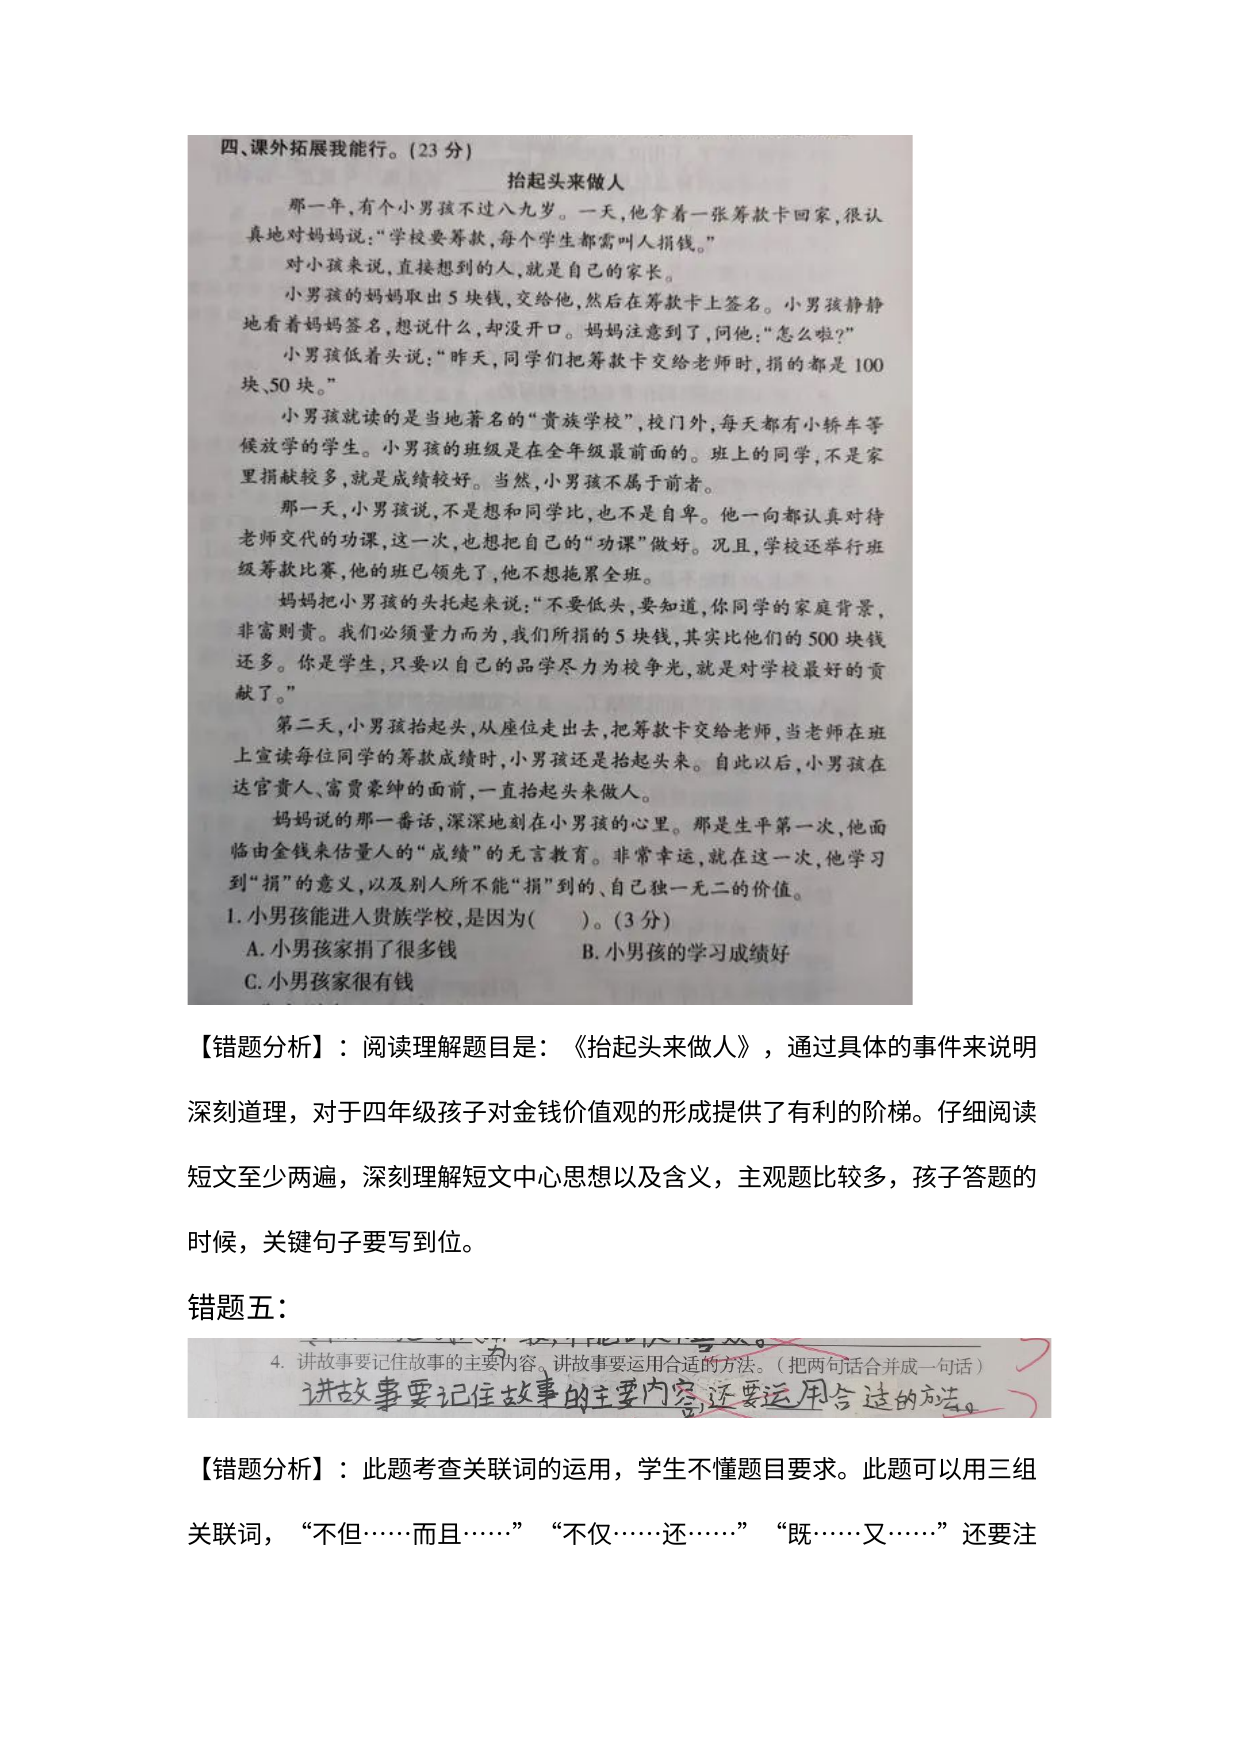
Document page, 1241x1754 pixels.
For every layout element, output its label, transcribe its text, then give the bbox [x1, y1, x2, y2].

picture [187, 1338, 1052, 1418]
text 【错题分析】：阅读理解题目是：《抬起头来做人》，通过具体的事件来说明深刻道理，对于四年级孩子对金钱价值观的形成提供了有利的阶梯。仔细阅读短文至少两遍，深刻理解短文中心思想以及含义，主观题比较多，孩子答题的时候，关键句子要写到位。 [187, 1013, 1053, 1273]
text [187, 1436, 1053, 1566]
picture [187, 135, 913, 1005]
